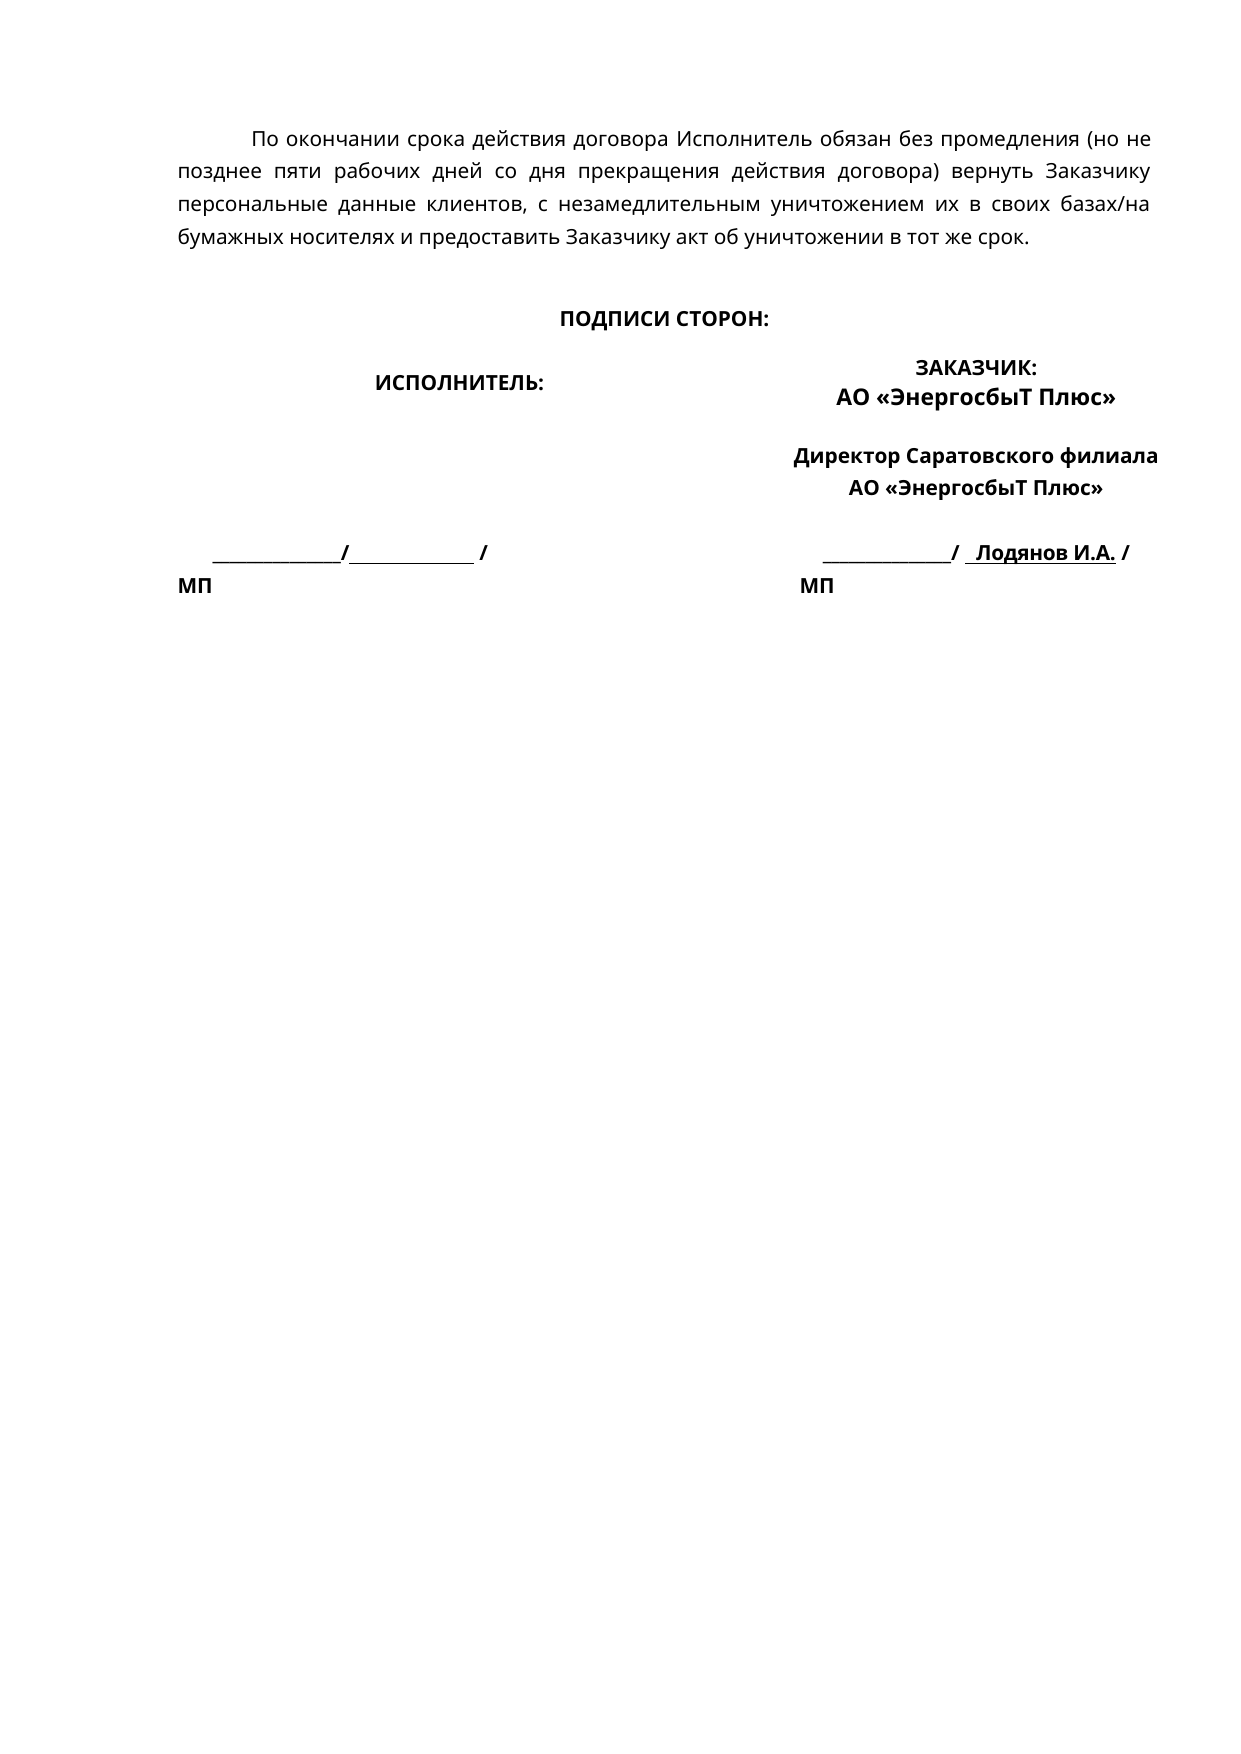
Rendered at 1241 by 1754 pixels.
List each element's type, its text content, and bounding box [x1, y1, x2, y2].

table_cell _______________/ / [201, 441, 718, 571]
table_cell Директор Саратовского филиала АО «ЭнергосбыТ Плюс» _______________/ Лодянов И.А. / [718, 441, 1234, 571]
list По окончании срока действия договора Исполнитель обязан без промедления (но не позднее пяти рабочих дней со дня прекращения действия договора) вернуть Заказчику персональные данные клиентов, с незамедлительным уничтожением их в своих базах/на бумажных носителях и предоставить Заказчику акт об уничтожении в тот же срок. [177, 124, 1152, 250]
table_header ЗАКАЗЧИК: АО «ЭнергосбыТ Плюс» [718, 353, 1234, 441]
text ПОДПИСИ СТОРОН: [177, 304, 1152, 332]
text МП МП [177, 571, 1152, 599]
table_header ИСПОЛНИТЕЛЬ: [201, 353, 718, 441]
